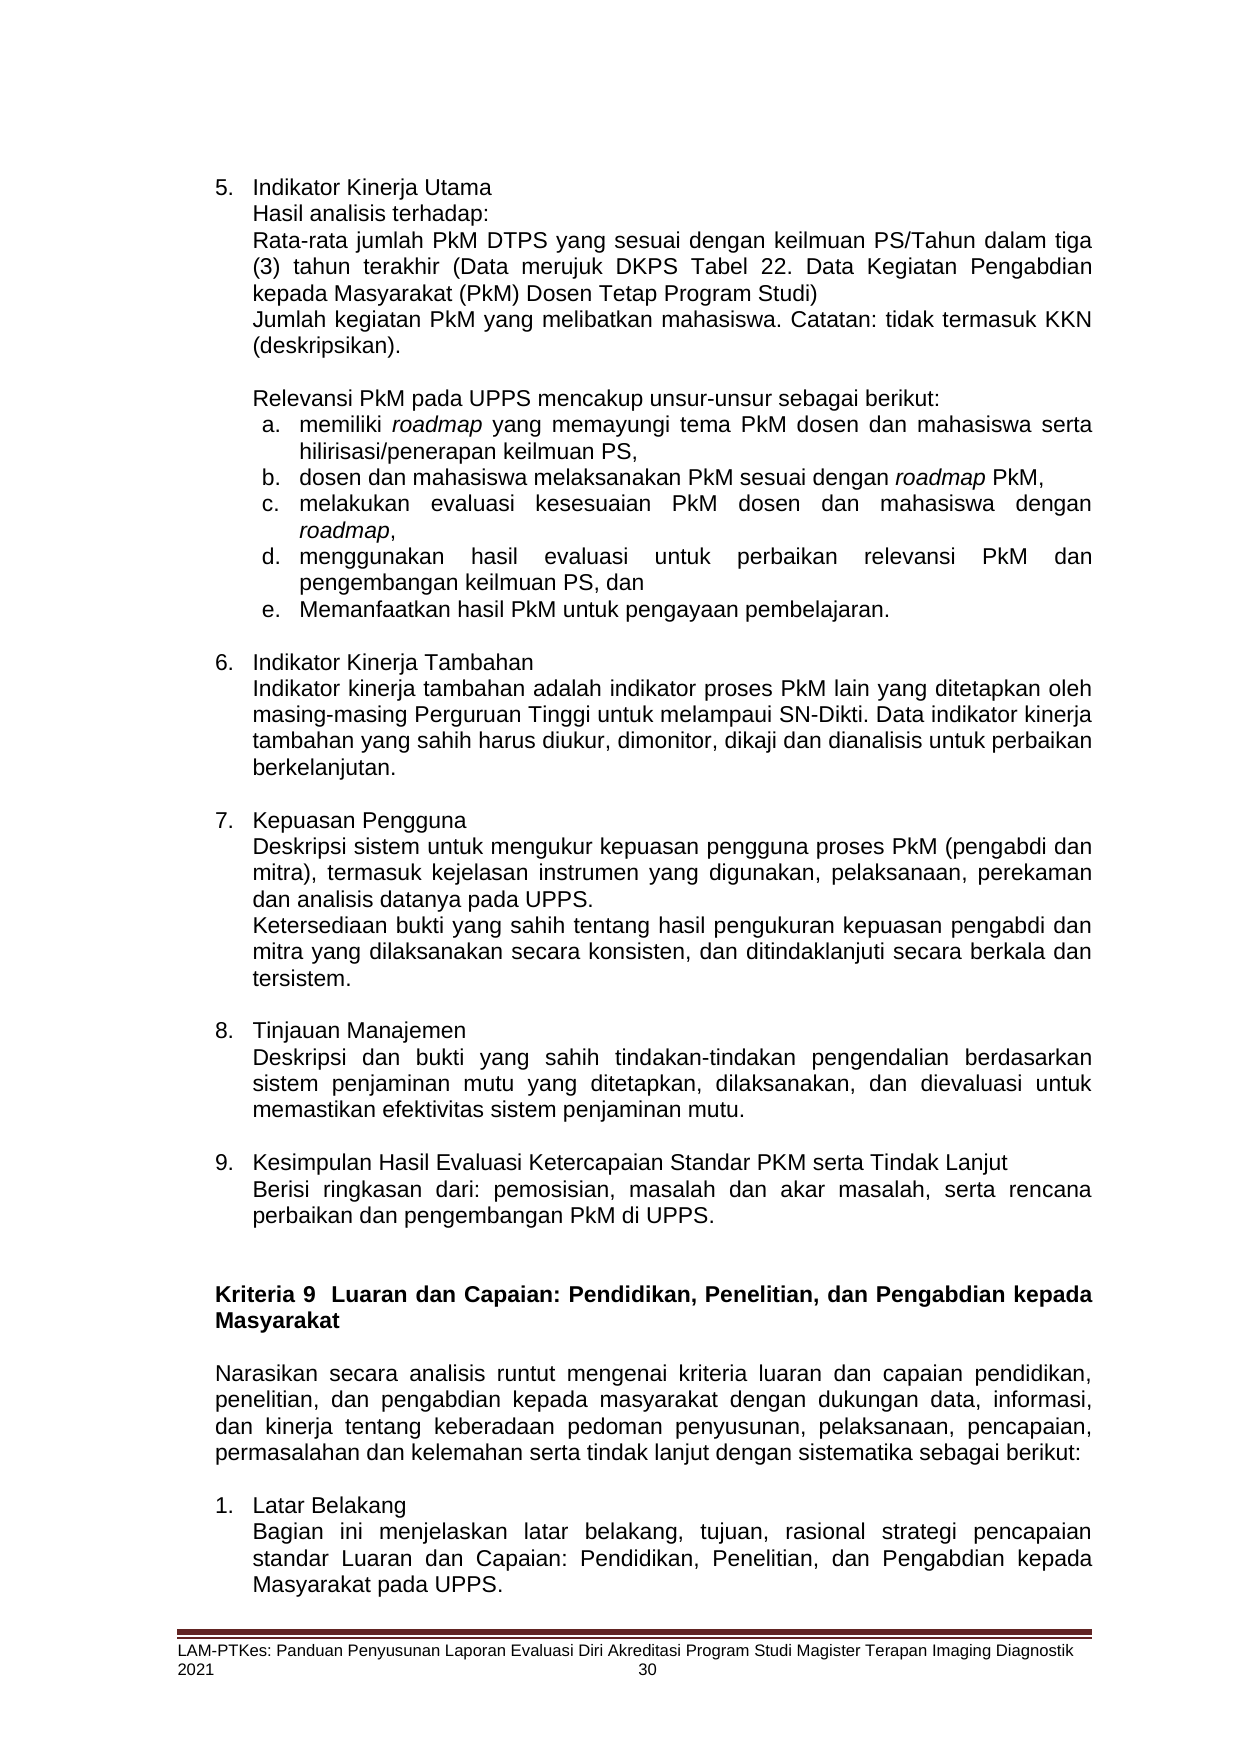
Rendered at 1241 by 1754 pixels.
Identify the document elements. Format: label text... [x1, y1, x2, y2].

text Deskripsi dan bukti yang sahih tindakan-tindakan pengendalian berdasarkan sistem penjaminan mutu yang ditetapkan, dilaksanakan, dan dievaluasi untuk memastikan efektivitas sistem penjaminan mutu. [252, 1044, 1092, 1123]
list Memanfaatkan hasil PkM untuk pengayaan pembelajaran. [262, 596, 1092, 622]
text Rata-rata jumlah PkM DTPS yang sesuai dengan keilmuan PS/Tahun dalam tiga (3) tahun terakhir (Data merujuk DKPS Tabel 22. Data Kegiatan Pengabdian kepada Masyarakat (PkM) Dosen Tetap Program Studi) [252, 227, 1092, 306]
list menggunakan hasil evaluasi untuk perbaikan relevansi PkM dan pengembangan keilmuan PS, dan [262, 543, 1092, 596]
text Bagian ini menjelaskan latar belakang, tujuan, rasional strategi pencapaian standar Luaran dan Capaian: Pendidikan, Penelitian, dan Pengabdian kepada Masyarakat pada UPPS. [252, 1518, 1092, 1597]
text Ketersediaan bukti yang sahih tentang hasil pengukuran kepuasan pengabdi dan mitra yang dilaksanakan secara konsisten, dan ditindaklanjuti secara berkala dan tersistem. [252, 912, 1092, 991]
list Kepuasan Pengguna [215, 807, 1092, 833]
text Narasikan secara analisis runtut mengenai kriteria luaran dan capaian pendidikan, penelitian, dan pengabdian kepada masyarakat dengan dukungan data, informasi, dan kinerja tentang keberadaan pedoman penyusunan, pelaksanaan, pencapaian, permasalahan dan kelemahan serta tindak lanjut dengan sistematika sebagai berikut: [215, 1360, 1092, 1465]
text Indikator kinerja tambahan adalah indikator proses PkM lain yang ditetapkan oleh masing-masing Perguruan Tinggi untuk melampaui SN-Dikti. Data indikator kinerja tambahan yang sahih harus diukur, dimonitor, dikaji dan dianalisis untuk perbaikan berkelanjutan. [252, 675, 1092, 780]
list Indikator Kinerja Tambahan [215, 648, 1092, 675]
list melakukan evaluasi kesesuaian PkM dosen dan mahasiswa dengan roadmap, [262, 490, 1092, 543]
text Hasil analisis terhadap: [252, 200, 1092, 227]
text Jumlah kegiatan PkM yang melibatkan mahasiswa. Catatan: tidak termasuk KKN (deskripsikan). [252, 306, 1092, 358]
text Deskripsi sistem untuk mengukur kepuasan pengguna proses PkM (pengabdi dan mitra), termasuk kejelasan instrumen yang digunakan, pelaksanaan, perekaman dan analisis datanya pada UPPS. [252, 833, 1092, 912]
list memiliki roadmap yang memayungi tema PkM dosen dan mahasiswa serta hilirisasi/penerapan keilmuan PS, [262, 411, 1092, 464]
text Relevansi PkM pada UPPS mencakup unsur-unsur sebagai berikut: [252, 385, 1092, 411]
text Berisi ringkasan dari: pemosisian, masalah dan akar masalah, serta rencana perbaikan dan pengembangan PkM di UPPS. [252, 1176, 1092, 1228]
subtitle Kriteria 9 Luaran dan Capaian: Pendidikan, Penelitian, dan Pengabdian kepada Masyarakat [215, 1281, 1092, 1334]
list Tinjauan Manajemen [215, 1017, 1092, 1044]
list Latar Belakang [215, 1492, 1092, 1518]
list dosen dan mahasiswa melaksanakan PkM sesuai dengan roadmap PkM, [262, 464, 1092, 490]
list Indikator Kinerja Utama [215, 174, 1092, 200]
list Kesimpulan Hasil Evaluasi Ketercapaian Standar PKM serta Tindak Lanjut [215, 1149, 1092, 1176]
